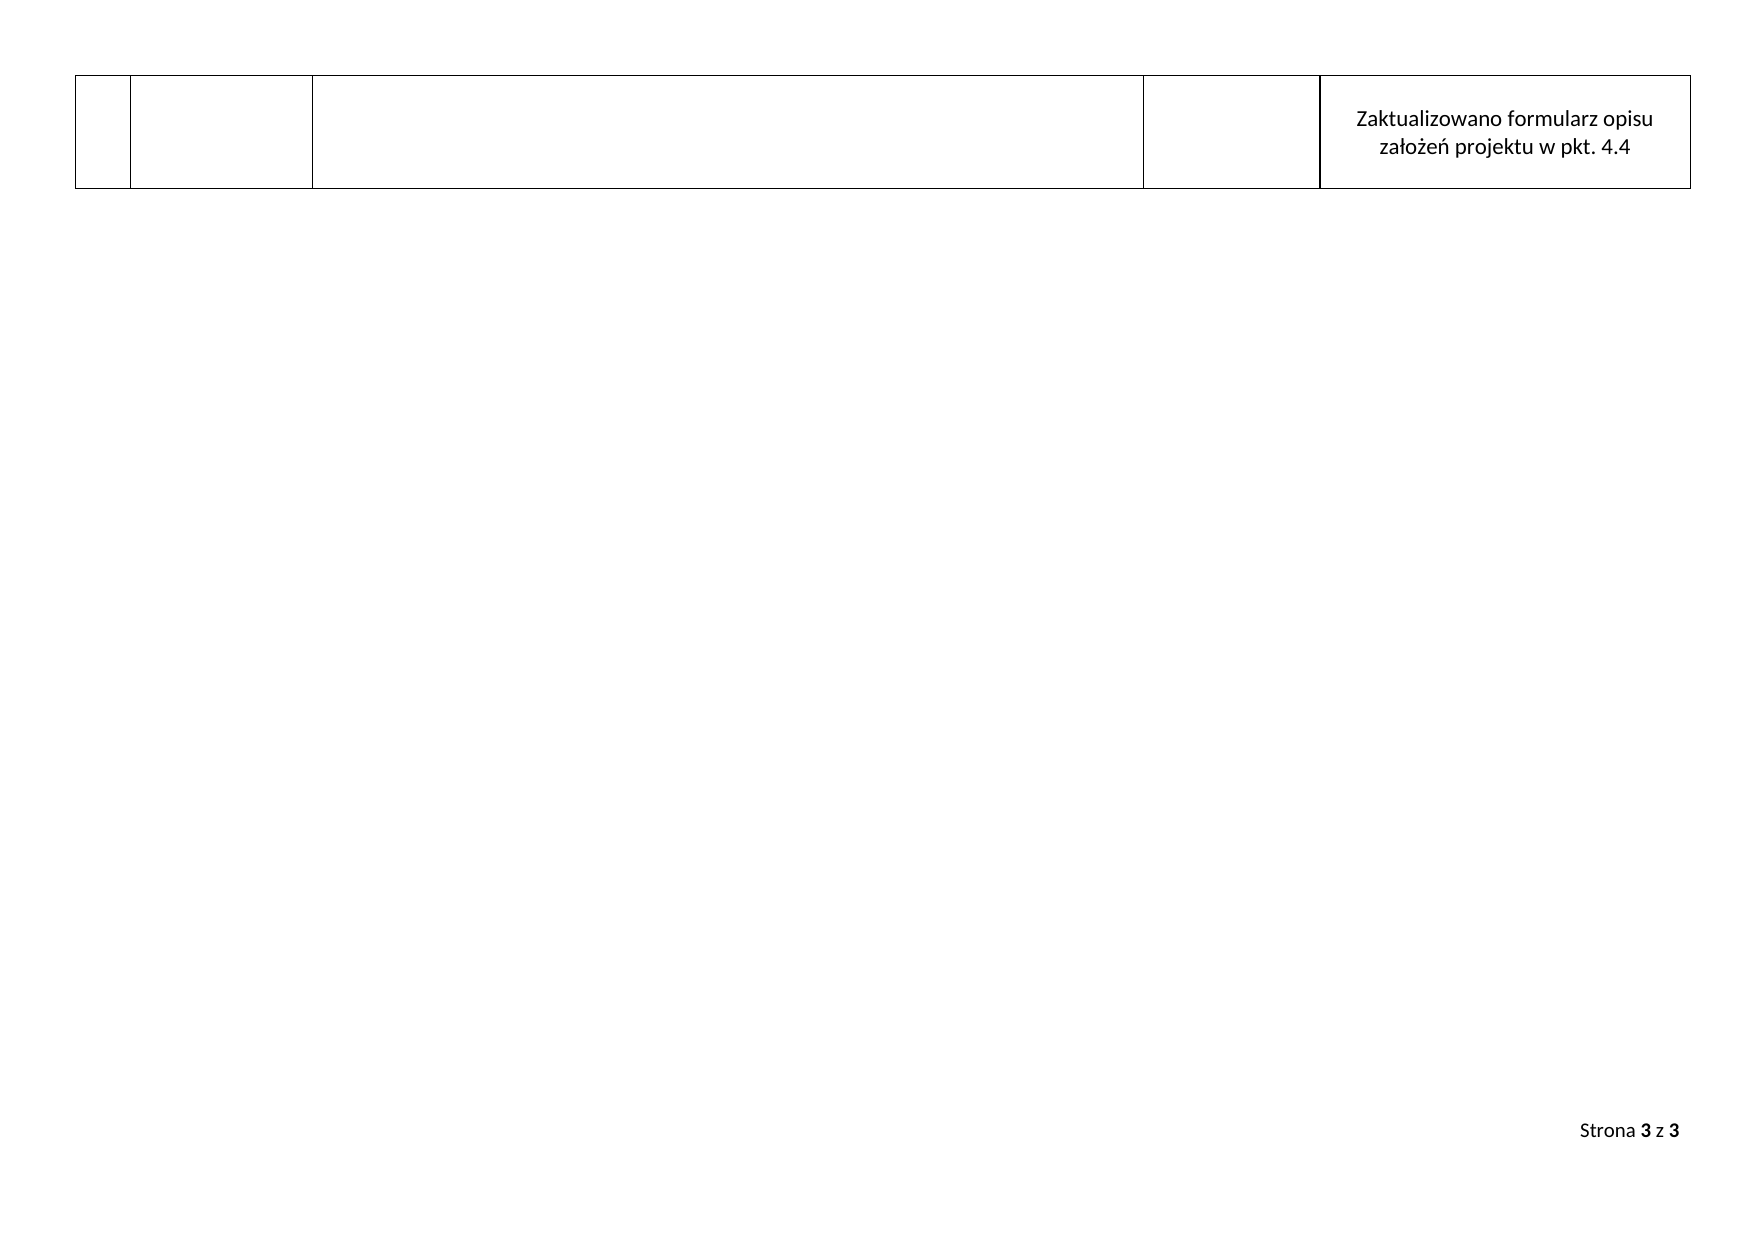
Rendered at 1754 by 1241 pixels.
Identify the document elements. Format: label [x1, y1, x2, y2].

table_cell [313, 76, 1143, 188]
table_cell [1321, 76, 1690, 188]
table_cell [131, 76, 312, 188]
table_cell [1144, 76, 1319, 188]
table_cell [76, 76, 130, 188]
